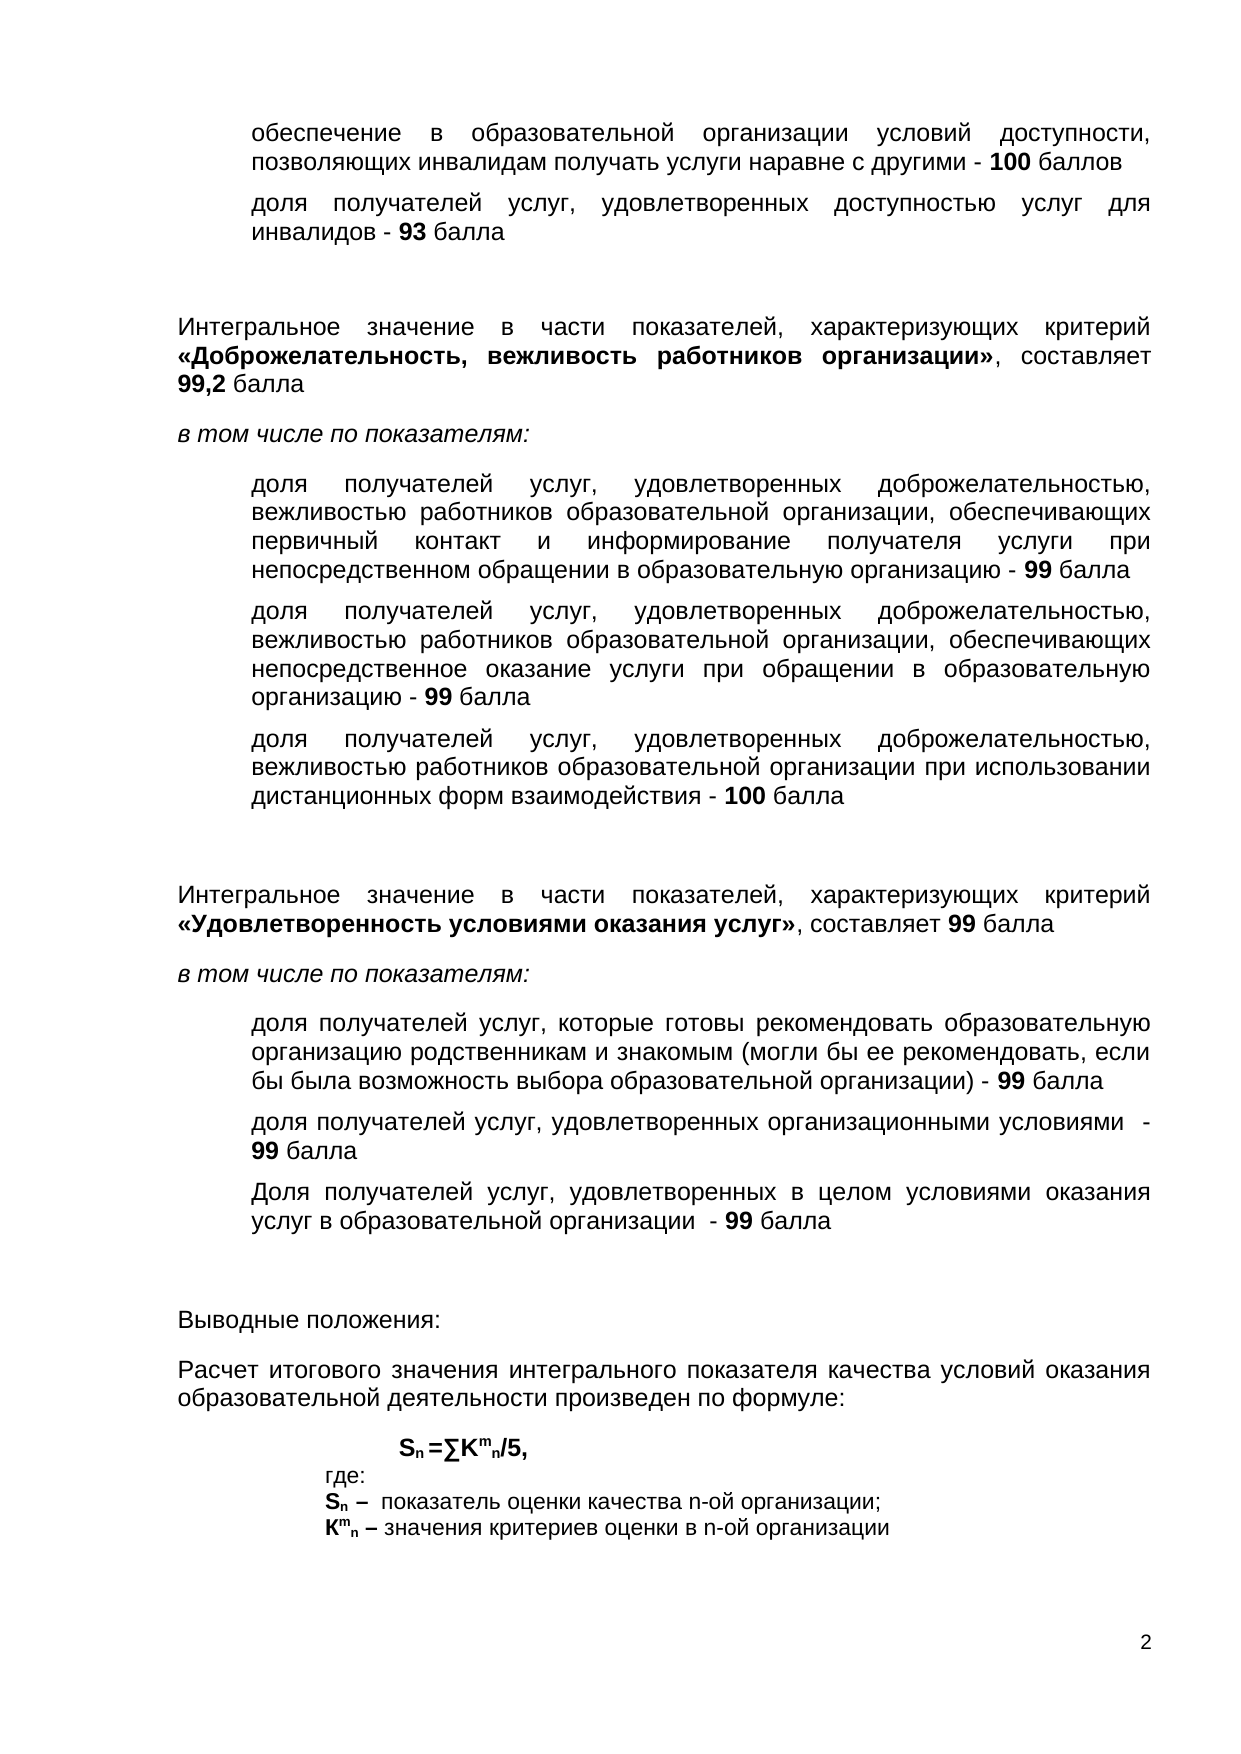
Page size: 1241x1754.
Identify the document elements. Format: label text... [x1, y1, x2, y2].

text в том числе по показателям: [177, 419, 1152, 448]
text Интегральное значение в части показателей, характеризующих критерий «Удовлетворенность условиями оказания услуг», составляет 99 балла [177, 880, 1152, 938]
text Расчет итогового значения интегрального показателя качества условий оказания образовательной деятельности произведен по формуле: [177, 1354, 1152, 1412]
text обеспечение в образовательной организации условий доступности, позволяющих инвалидам получать услуги наравне с другими - 100 баллов [251, 118, 1152, 176]
text Кmn – значения критериев оценки в n-ой организации [325, 1514, 1152, 1541]
text в том числе по показателям: [177, 959, 1152, 987]
text доля получателей услуг, удовлетворенных доброжелательностью, вежливостью работников образовательной организации, обеспечивающих первичный контакт и информирование получателя услуги при непосредственном обращении в образовательную организацию - 99 балла [251, 468, 1152, 583]
text доля получателей услуг, удовлетворенных доброжелательностью, вежливостью работников образовательной организации при использовании дистанционных форм взаимодействия - 100 балла [251, 723, 1152, 810]
text Sn =∑Kmn/5, [398, 1433, 1152, 1462]
text доля получателей услуг, удовлетворенных доступностью услуг для инвалидов - 93 балла [251, 188, 1152, 246]
text доля получателей услуг, удовлетворенных организационными условиями - 99 балла [251, 1107, 1152, 1164]
text доля получателей услуг, которые готовы рекомендовать образовательную организацию родственникам и знакомым (могли бы ее рекомендовать, если бы была возможность выбора образовательной организации) - 99 балла [251, 1008, 1152, 1094]
text Выводные положения: [177, 1305, 1152, 1334]
text Доля получателей услуг, удовлетворенных в целом условиями оказания услуг в образовательной организации - 99 балла [251, 1177, 1152, 1234]
text Sn – показатель оценки качества n-ой организации; [325, 1488, 1152, 1514]
text где: [325, 1462, 1152, 1488]
text доля получателей услуг, удовлетворенных доброжелательностью, вежливостью работников образовательной организации, обеспечивающих непосредственное оказание услуги при обращении в образовательную организацию - 99 балла [251, 596, 1152, 711]
text Интегральное значение в части показателей, характеризующих критерий «Доброжелательность, вежливость работников организации», составляет 99,2 балла [177, 312, 1152, 398]
